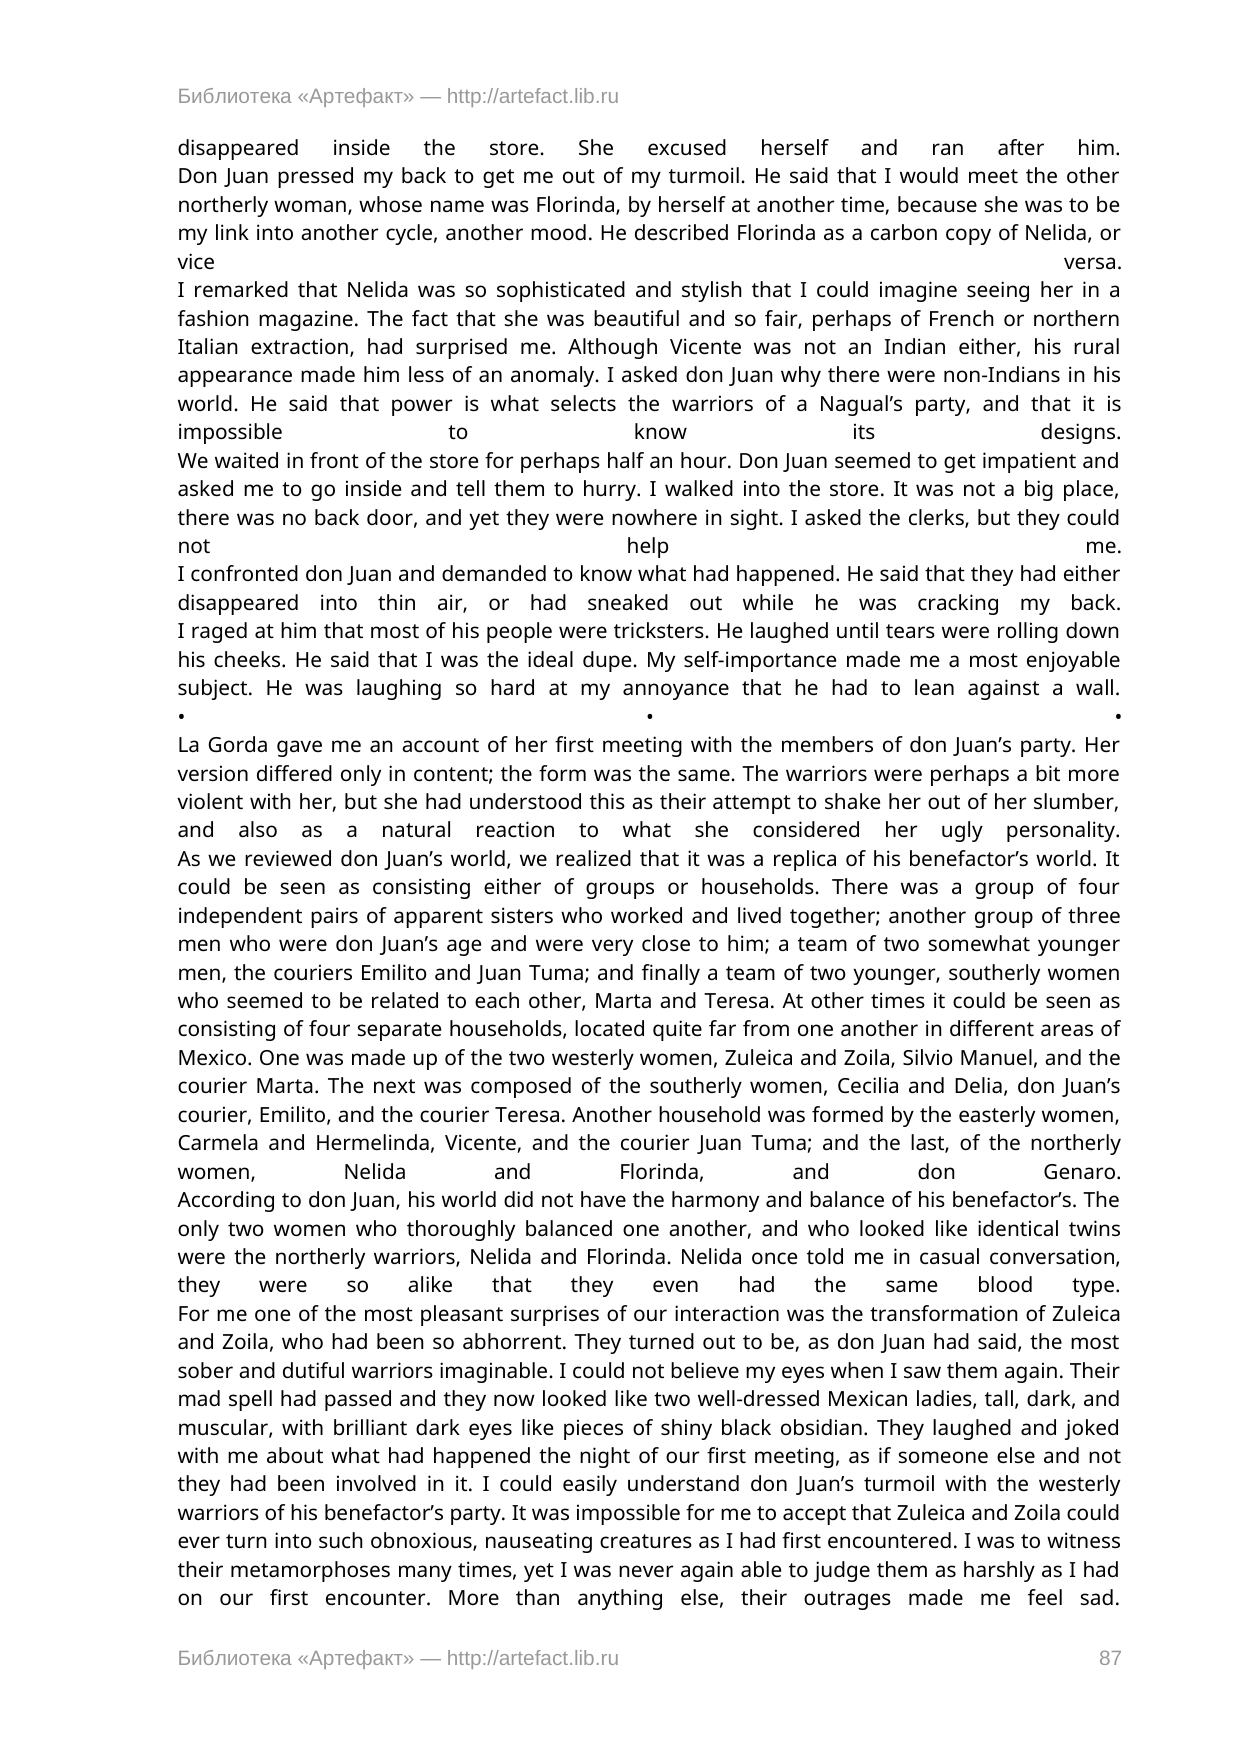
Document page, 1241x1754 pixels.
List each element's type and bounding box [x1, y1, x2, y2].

text [177, 133, 1122, 1612]
